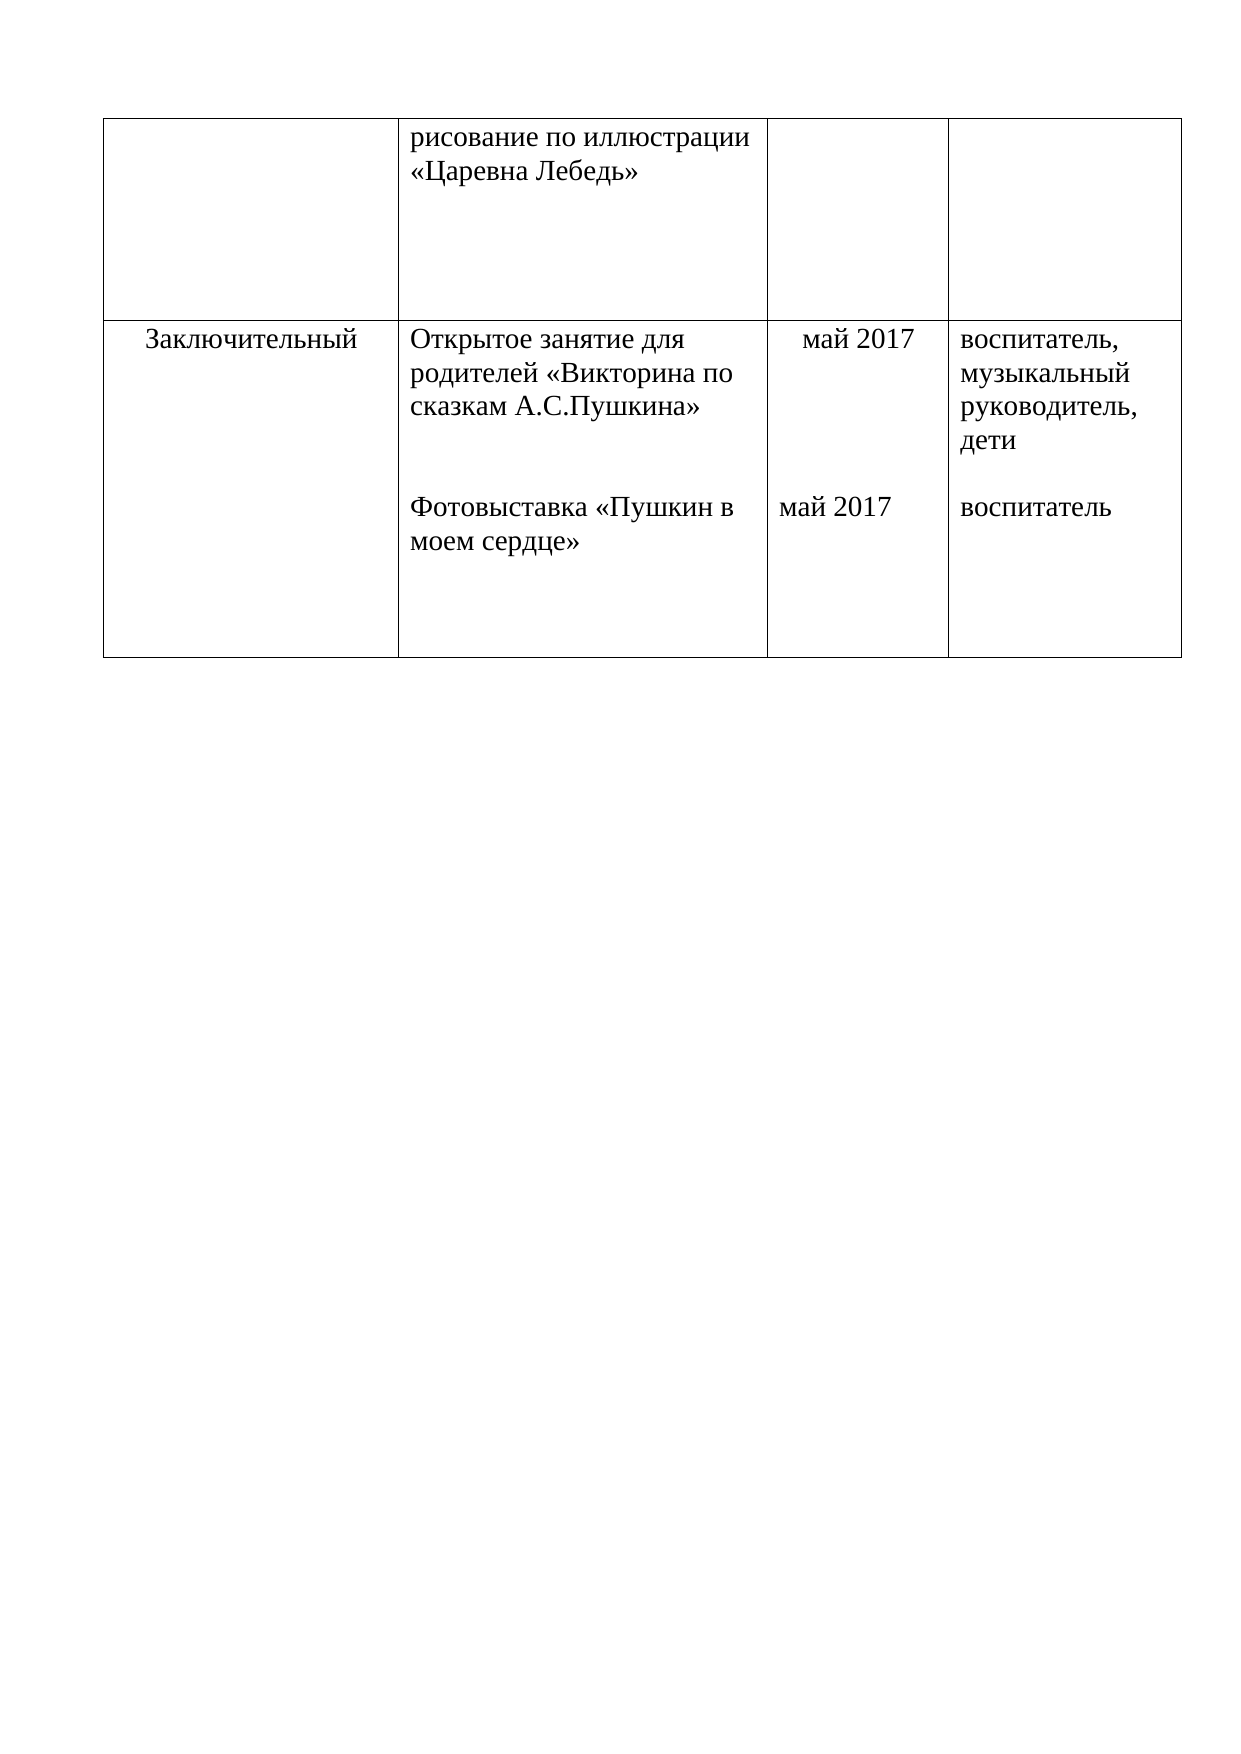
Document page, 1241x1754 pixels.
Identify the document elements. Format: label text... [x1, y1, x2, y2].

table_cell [399, 119, 767, 320]
table_cell май 2017 май 2017 [768, 321, 948, 657]
table_cell Открытое занятие для родителей «Викторина по сказкам А.С.Пушкина» Фотовыставка «Пушкин в моем сердце» [399, 321, 767, 657]
table_cell Заключительный [104, 321, 398, 657]
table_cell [768, 119, 948, 320]
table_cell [949, 119, 1181, 320]
table_cell воспитатель, музыкальный руководитель, дети воспитатель [949, 321, 1181, 657]
